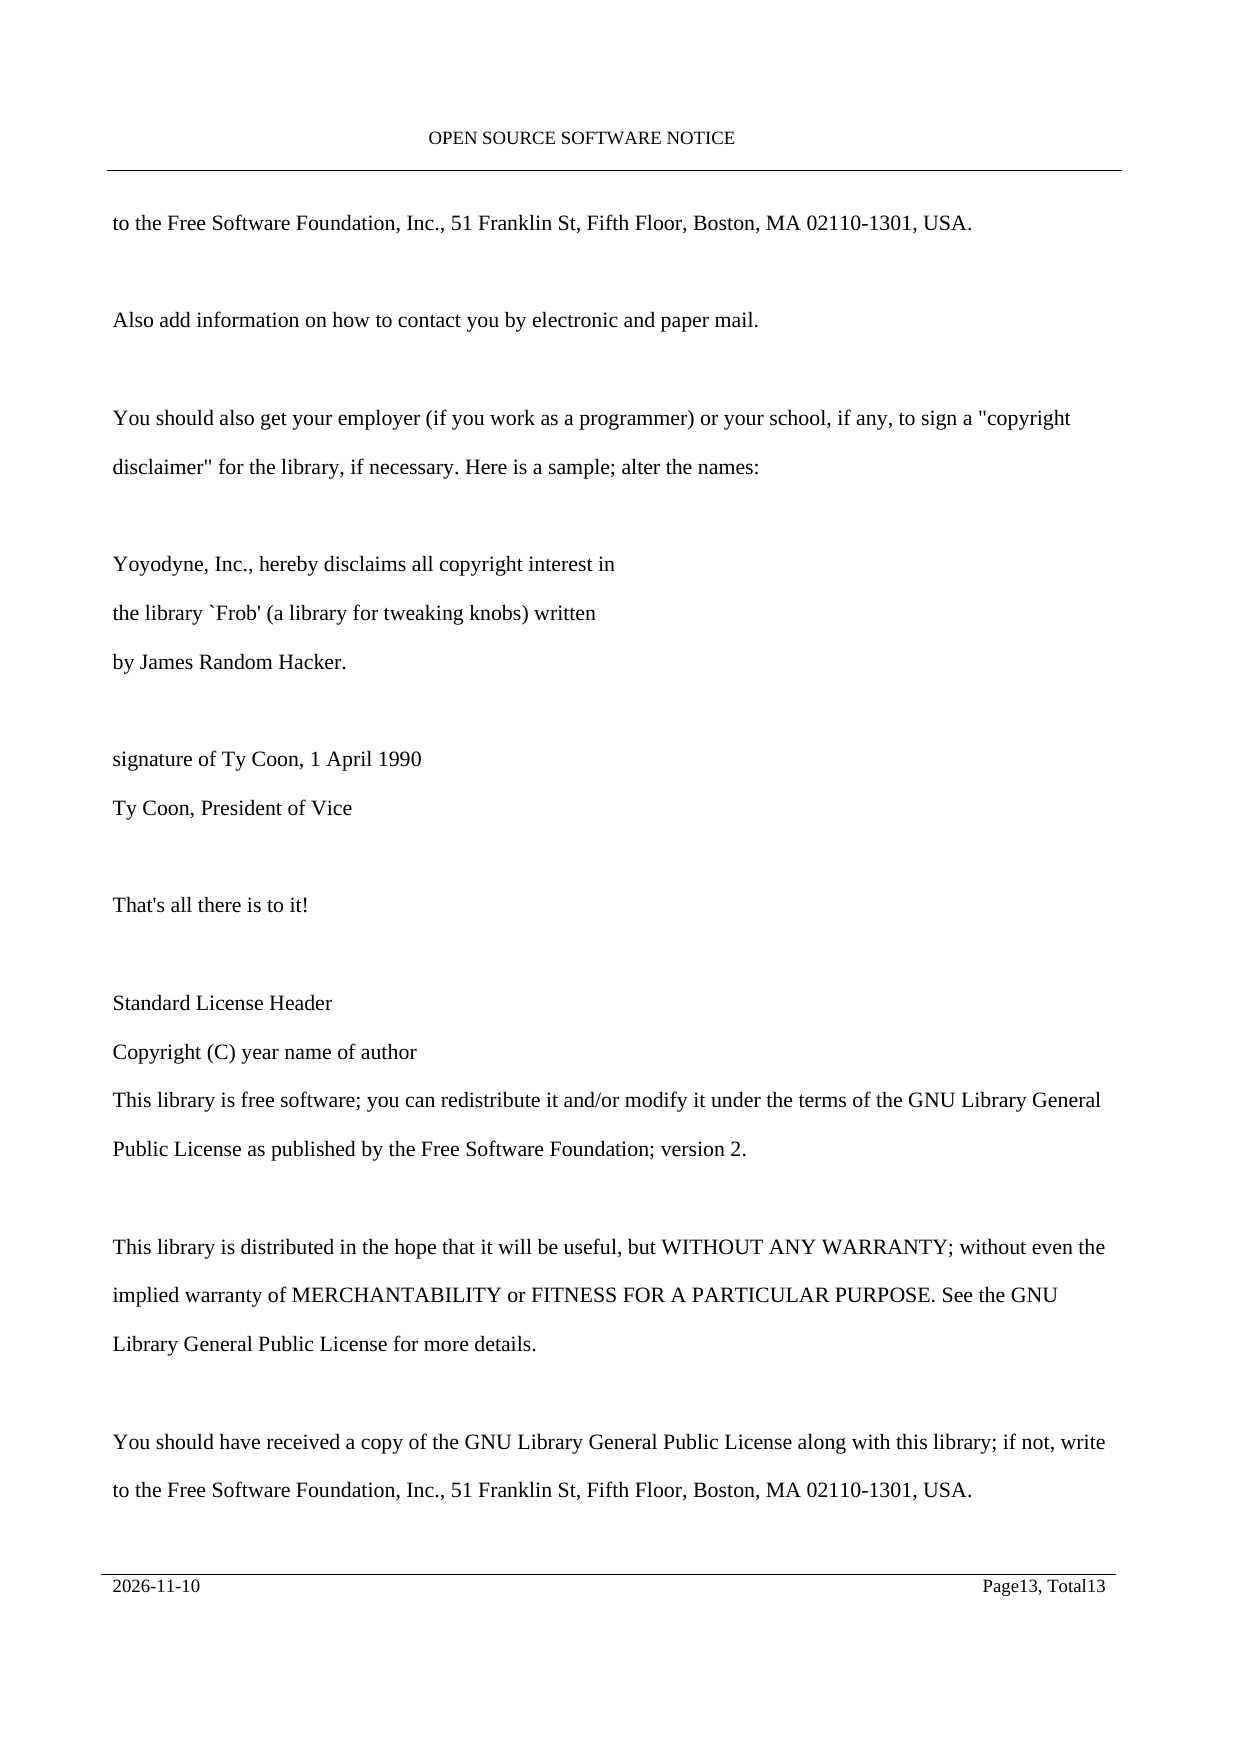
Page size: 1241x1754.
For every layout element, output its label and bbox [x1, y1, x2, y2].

text [112, 206, 1128, 1506]
